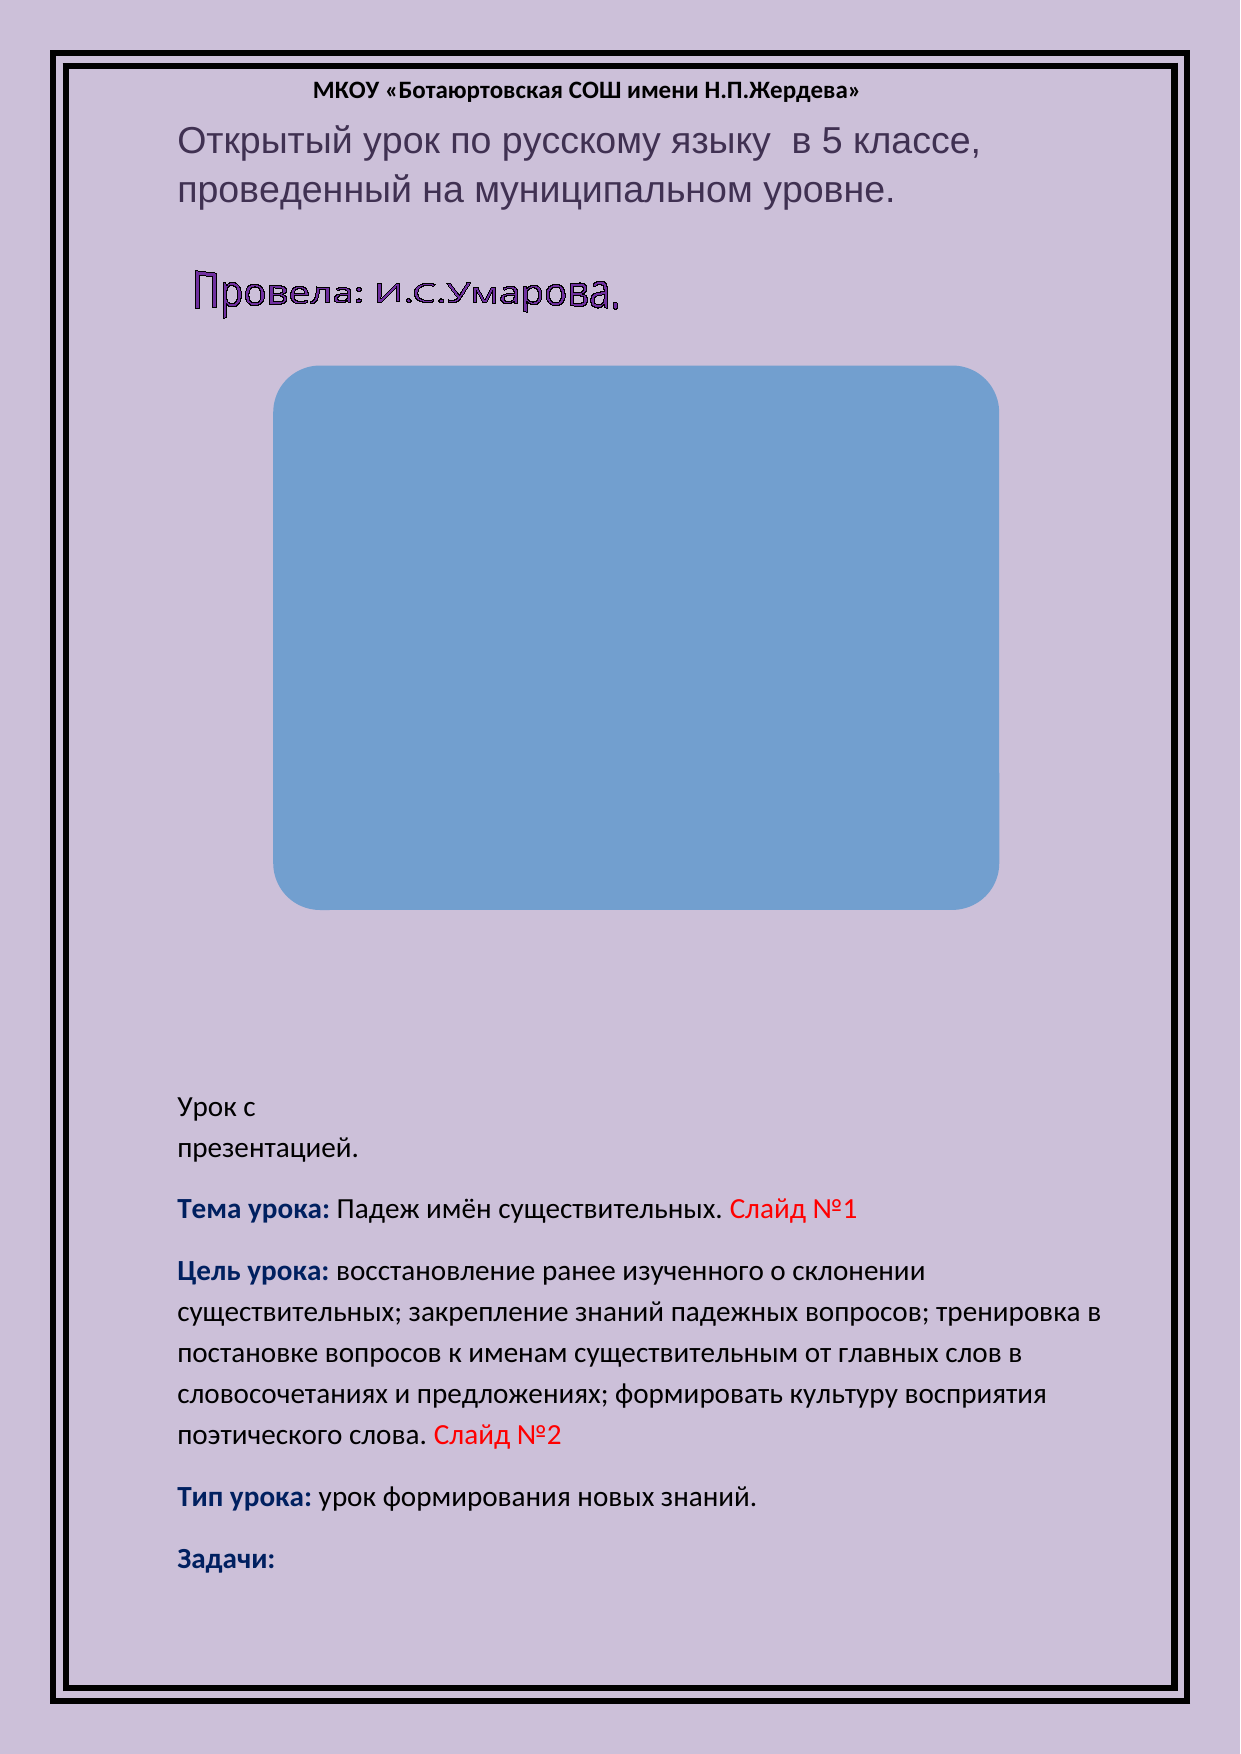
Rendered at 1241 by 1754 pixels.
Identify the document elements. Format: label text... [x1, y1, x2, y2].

text Тип урока: урок формирования новых знаний. [177, 1478, 1152, 1513]
text Урок с презентацией. [177, 1088, 1152, 1164]
text Задачи: [177, 1540, 1152, 1575]
text Тема урока: Падеж имён существительных. Слайд №1 [177, 1191, 1152, 1226]
text Цель урока: восстановление ранее изученного о склонении существительных; закрепление знаний падежных вопросов; тренировка в постановке вопросов к именам существительным от главных слов в словосочетаниях и предложениях; формировать культуру восприятия поэтического слова. Слайд №2 [177, 1252, 1152, 1452]
text Открытый урок по русскому языку в 5 классе, проведенный на муниципальном уровне. [177, 118, 1152, 211]
